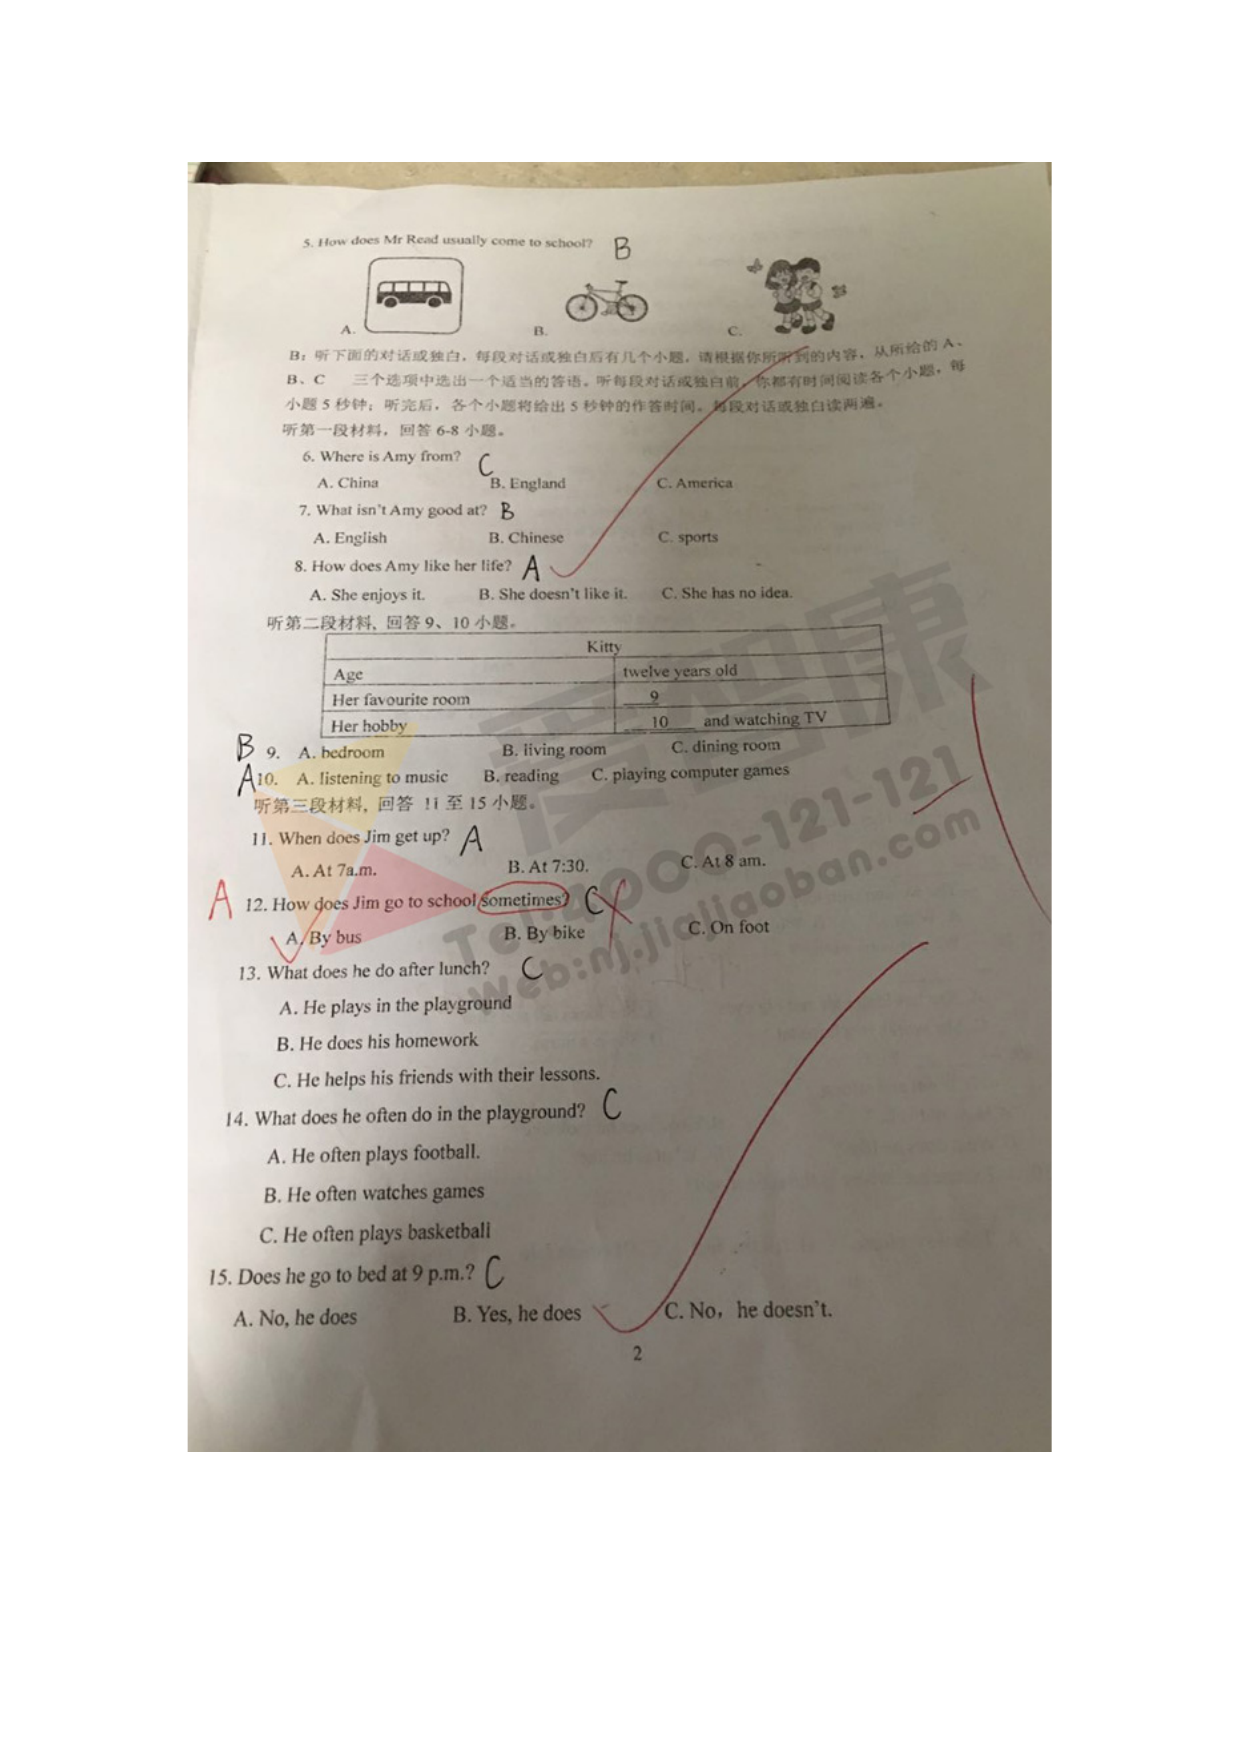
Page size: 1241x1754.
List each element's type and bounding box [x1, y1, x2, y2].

picture [187, 162, 1052, 1452]
